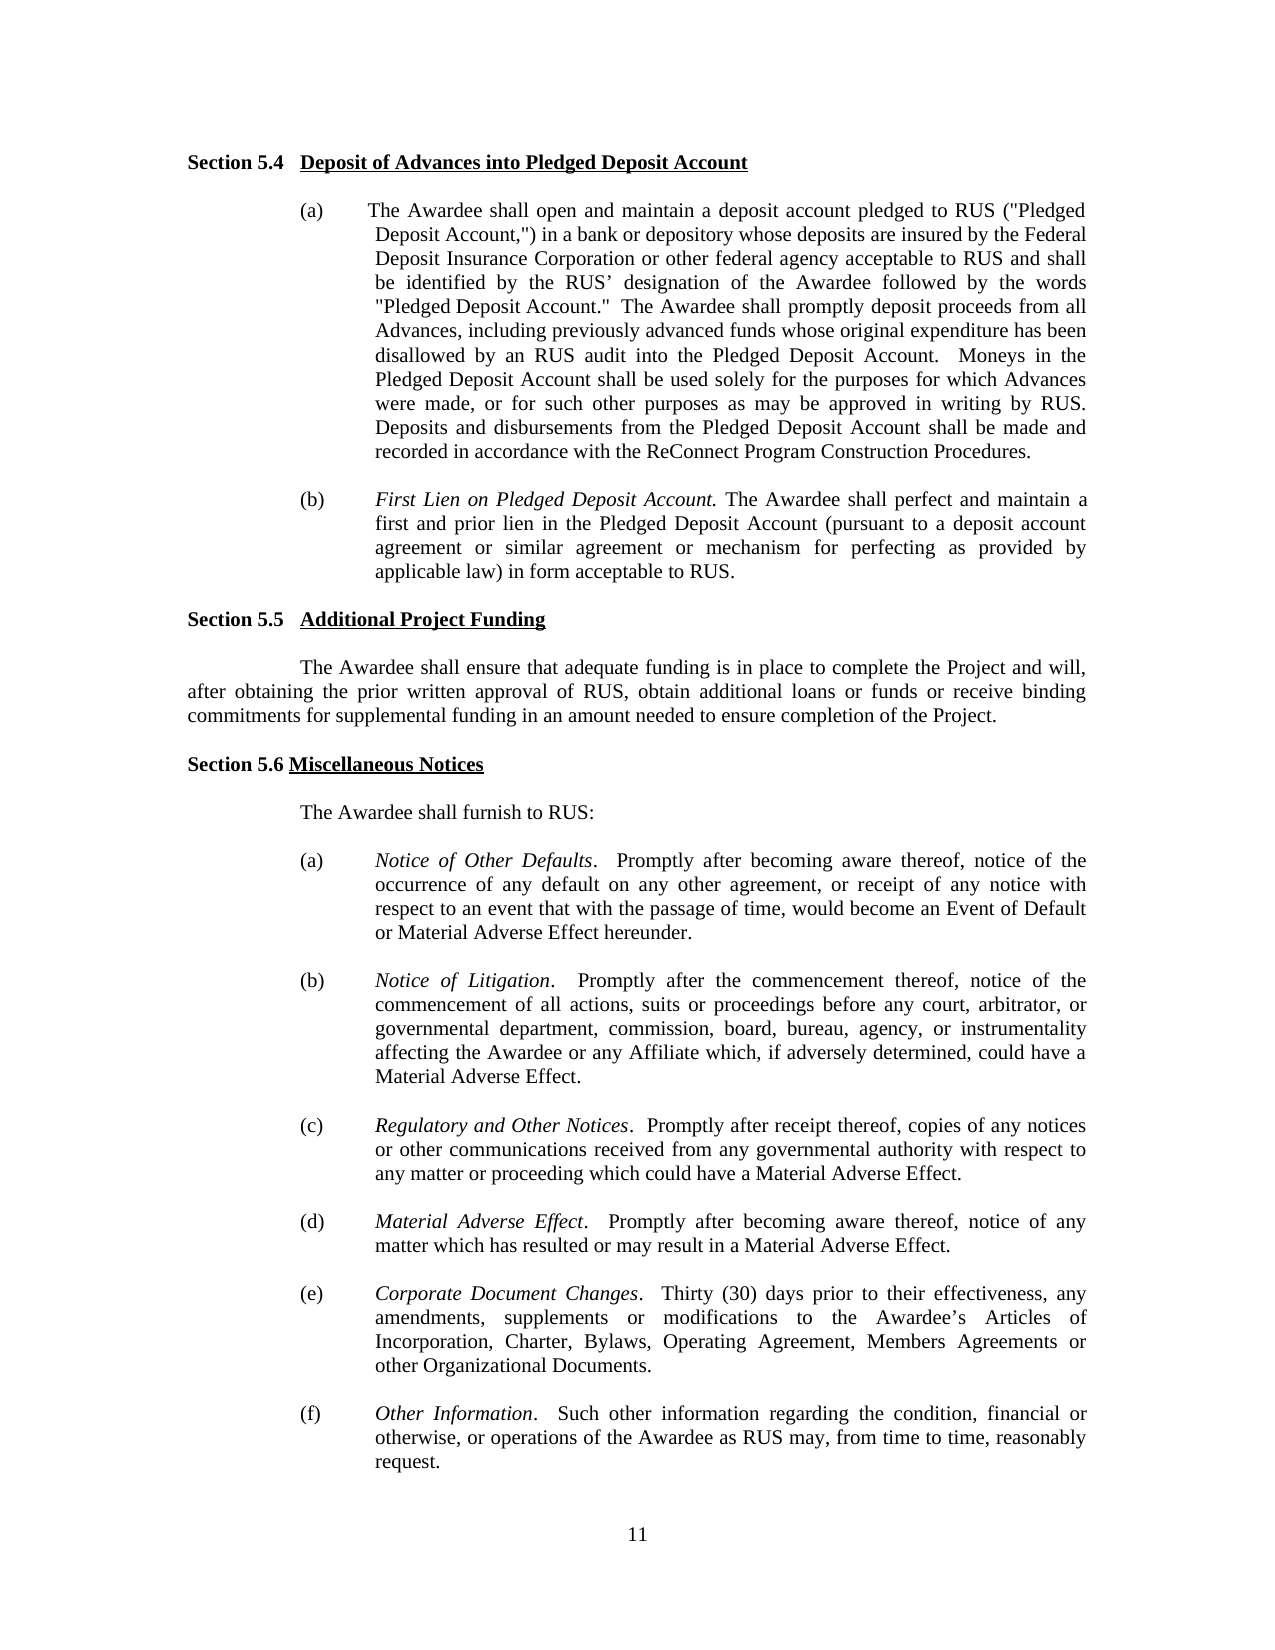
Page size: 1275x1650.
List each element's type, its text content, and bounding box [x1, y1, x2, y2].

text The Awardee shall furnish to RUS: [187, 800, 1087, 824]
text (e) Corporate Document Changes. Thirty (30) days prior to their effectiveness, any amendments, supplements or modifications to the Awardee’s Articles of Incorporation, Charter, Bylaws, Operating Agreement, Members Agreements or other Organizational Documents. [300, 1281, 1087, 1377]
list The Awardee shall ensure that adequate funding is in place to complete the Project and will, after obtaining the prior written approval of RUS, obtain additional loans or funds or receive binding commitments for supplemental funding in an amount needed to ensure completion of the Project. [187, 655, 1087, 727]
text (b) Notice of Litigation. Promptly after the commencement thereof, notice of the commencement of all actions, suits or proceedings before any court, arbitrator, or governmental department, commission, board, bureau, agency, or instrumentality affecting the Awardee or any Affiliate which, if adversely determined, could have a Material Adverse Effect. [0, 968, 1087, 1088]
text (a) Notice of Other Defaults. Promptly after becoming aware thereof, notice of the occurrence of any default on any other agreement, or receipt of any notice with respect to an event that with the passage of time, would become an Event of Default or Material Adverse Effect hereunder. [0, 848, 1087, 944]
text (d) Material Adverse Effect. Promptly after becoming aware thereof, notice of any matter which has resulted or may result in a Material Adverse Effect. [300, 1209, 1087, 1257]
text (f) Other Information. Such other information regarding the condition, financial or otherwise, or operations of the Awardee as RUS may, from time to time, reasonably request. [300, 1401, 1087, 1473]
text Section 5.4 Deposit of Advances into Pledged Deposit Account [187, 150, 1087, 174]
text (a) The Awardee shall open and maintain a deposit account pledged to RUS ("Pledged Deposit Account,") in a bank or depository whose deposits are insured by the Federal Deposit Insurance Corporation or other federal agency acceptable to RUS and shall be identified by the RUS’ designation of the Awardee followed by the words "Pledged Deposit Account." The Awardee shall promptly deposit proceeds from all Advances, including previously advanced funds whose original expenditure has been disallowed by an RUS audit into the Pledged Deposit Account. Moneys in the Pledged Deposit Account shall be used solely for the purposes for which Advances were made, or for such other purposes as may be approved in writing by RUS. Deposits and disbursements from the Pledged Deposit Account shall be made and recorded in accordance with the ReConnect Program Construction Procedures. [300, 198, 1087, 463]
text (b) First Lien on Pledged Deposit Account. The Awardee shall perfect and maintain a first and prior lien in the Pledged Deposit Account (pursuant to a deposit account agreement or similar agreement or mechanism for perfecting as provided by applicable law) in form acceptable to RUS. [300, 487, 1087, 583]
text Section 5.6 Miscellaneous Notices [187, 752, 1087, 776]
text (c) Regulatory and Other Notices. Promptly after receipt thereof, copies of any notices or other communications received from any governmental authority with respect to any matter or proceeding which could have a Material Adverse Effect. [300, 1112, 1087, 1185]
list Section 5.5 Additional Project Funding [187, 607, 1087, 631]
